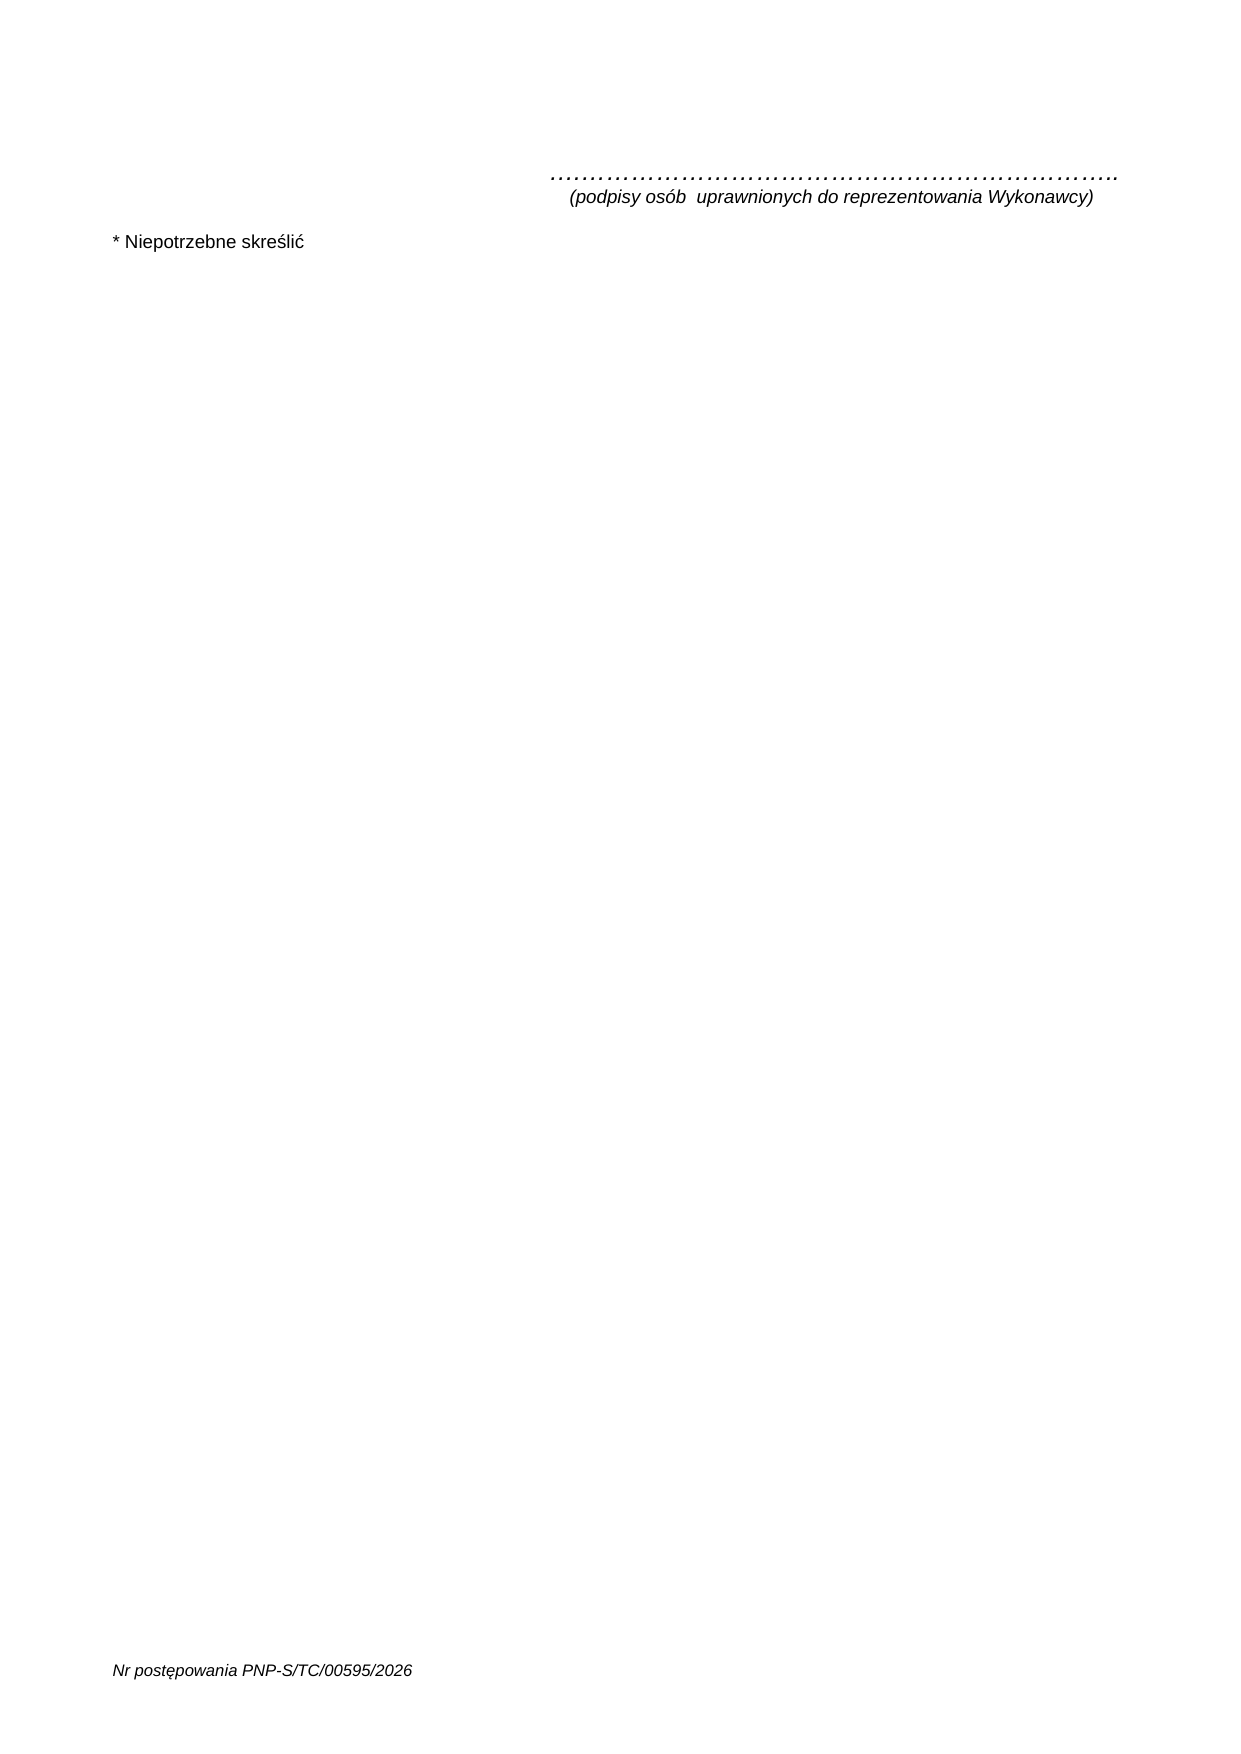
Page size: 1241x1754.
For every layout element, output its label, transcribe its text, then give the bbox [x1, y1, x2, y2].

text ….……………………………………………………….. [112, 157, 1122, 186]
text * Niepotrzebne skreślić [112, 231, 1122, 253]
text (podpisy osób uprawnionych do reprezentowania Wykonawcy) [481, 186, 1122, 207]
